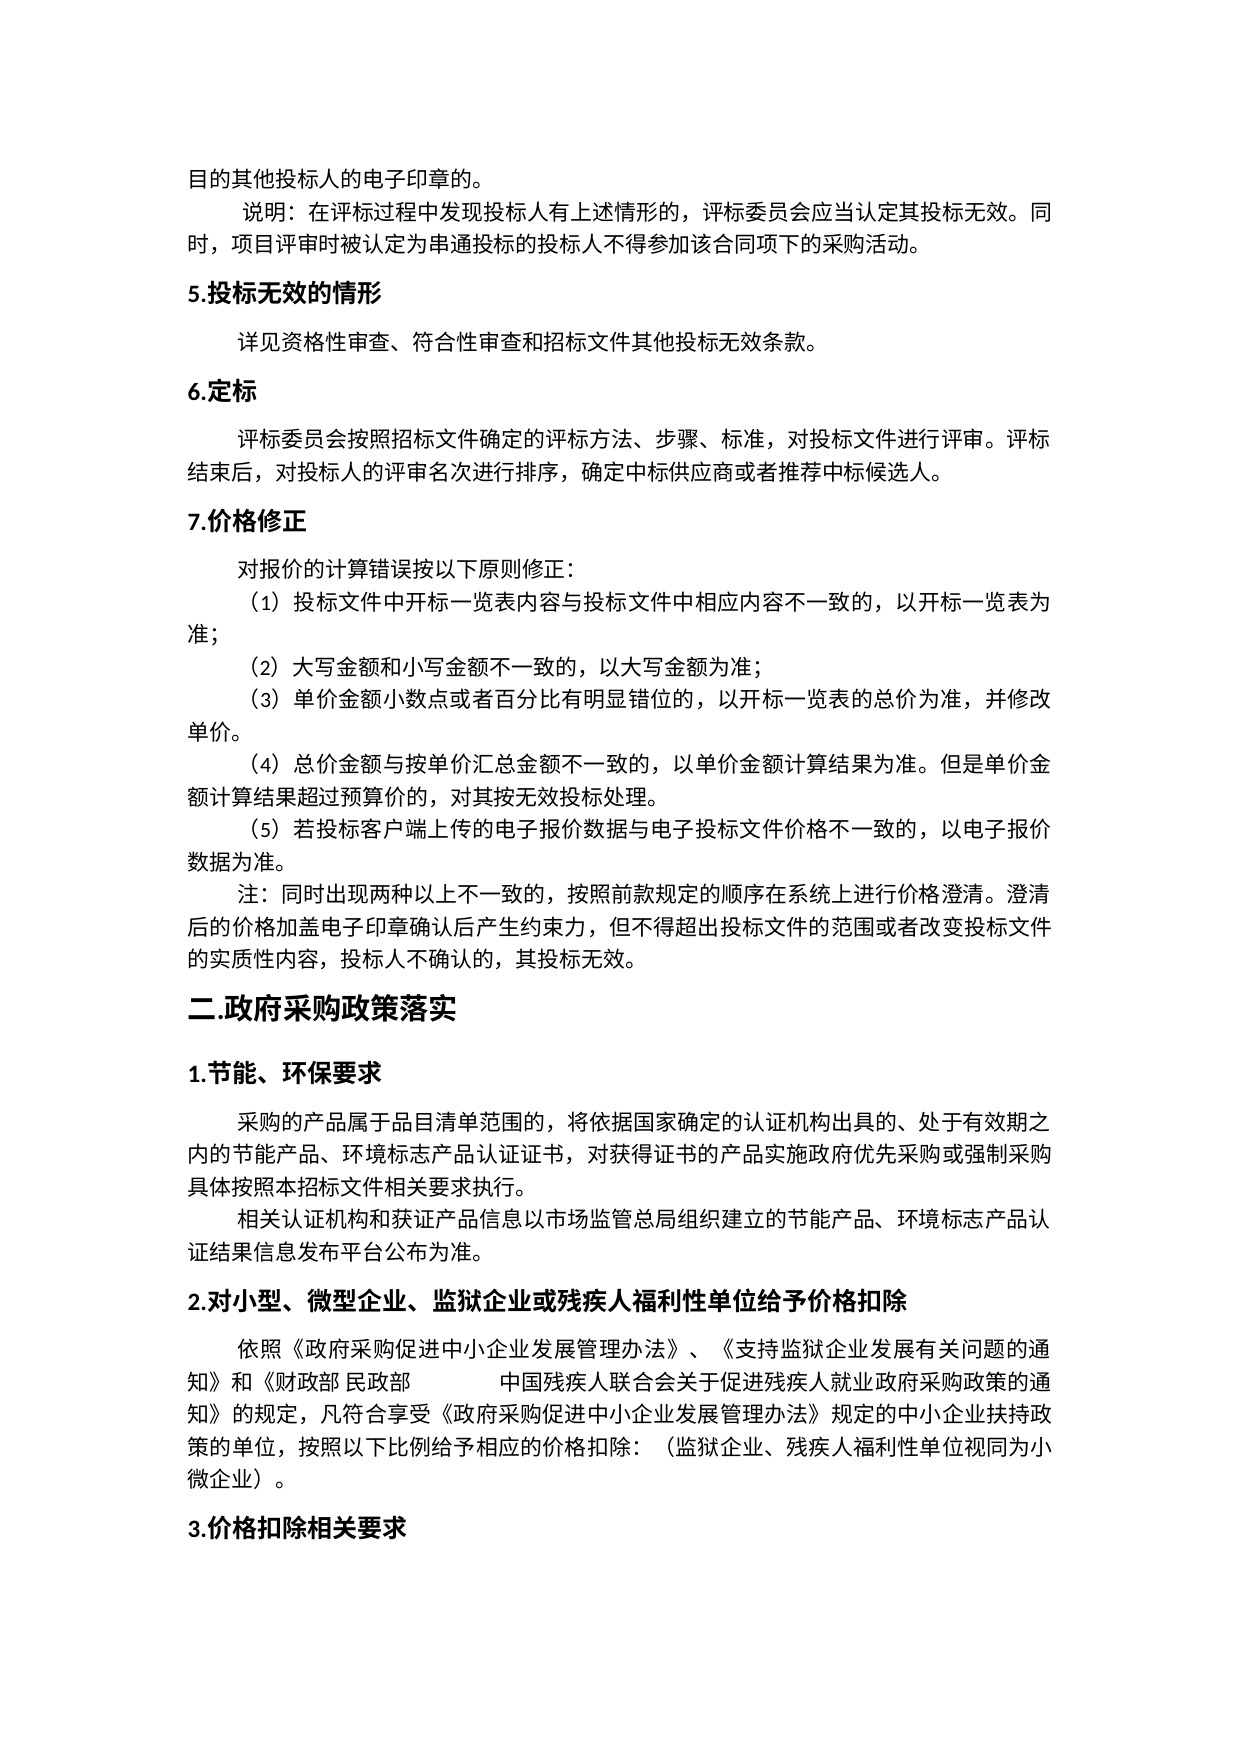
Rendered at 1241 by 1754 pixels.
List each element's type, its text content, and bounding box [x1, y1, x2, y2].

text 采购的产品属于品目清单范围的，将依据国家确定的认证机构出具的、处于有效期之内的节能产品、环境标志产品认证证书，对获得证书的产品实施政府优先采购或强制采购，具体按照本招标文件相关要求执行。 [187, 1104, 1053, 1202]
text 5.投标无效的情形 [187, 259, 1053, 324]
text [187, 162, 1053, 194]
text （4）总价金额与按单价汇总金额不一致的，以单价金额计算结果为准。但是单价金额计算结果超过预算价的，对其按无效投标处理。 [187, 747, 1053, 812]
text 1.节能、环保要求 [187, 1039, 1053, 1104]
text 评标委员会按照招标文件确定的评标方法、步骤、标准，对投标文件进行评审。评标结束后，对投标人的评审名次进行排序，确定中标供应商或者推荐中标候选人。 [187, 422, 1053, 487]
text 6.定标 [187, 357, 1053, 422]
text 3.价格扣除相关要求 [187, 1494, 1053, 1559]
text 注：同时出现两种以上不一致的，按照前款规定的顺序在系统上进行价格澄清。澄清后的价格加盖电子印章确认后产生约束力，但不得超出投标文件的范围或者改变投标文件的实质性内容，投标人不确认的，其投标无效。 [187, 877, 1053, 974]
text 详见资格性审查、符合性审查和招标文件其他投标无效条款。 [187, 324, 1053, 357]
text （1）投标文件中开标一览表内容与投标文件中相应内容不一致的，以开标一览表为准； [187, 584, 1053, 649]
text 对报价的计算错误按以下原则修正： [187, 552, 1053, 584]
text （2）大写金额和小写金额不一致的，以大写金额为准； [187, 649, 1053, 682]
text 二.政府采购政策落实 [187, 974, 1053, 1039]
text 依照《政府采购促进中小企业发展管理办法》、《支持监狱企业发展有关问题的通知》和《财政部 民政部 中国残疾人联合会关于促进残疾人就业政府采购政策的通知》的规定，凡符合享受《政府采购促进中小企业发展管理办法》规定的中小企业扶持政策的单位，按照以下比例给予相应的价格扣除：（监狱企业、残疾人福利性单位视同为小、微企业）。 [187, 1332, 1053, 1494]
text （3）单价金额小数点或者百分比有明显错位的，以开标一览表的总价为准，并修改单价。 [187, 682, 1053, 747]
text 说明：在评标过程中发现投标人有上述情形的，评标委员会应当认定其投标无效。同时，项目评审时被认定为串通投标的投标人不得参加该合同项下的采购活动。 [187, 194, 1053, 259]
text （5）若投标客户端上传的电子报价数据与电子投标文件价格不一致的，以电子报价数据为准。 [187, 812, 1053, 877]
text 2.对小型、微型企业、监狱企业或残疾人福利性单位给予价格扣除 [187, 1267, 1053, 1332]
text 相关认证机构和获证产品信息以市场监管总局组织建立的节能产品、环境标志产品认证结果信息发布平台公布为准。 [187, 1202, 1053, 1267]
text 7.价格修正 [187, 487, 1053, 552]
